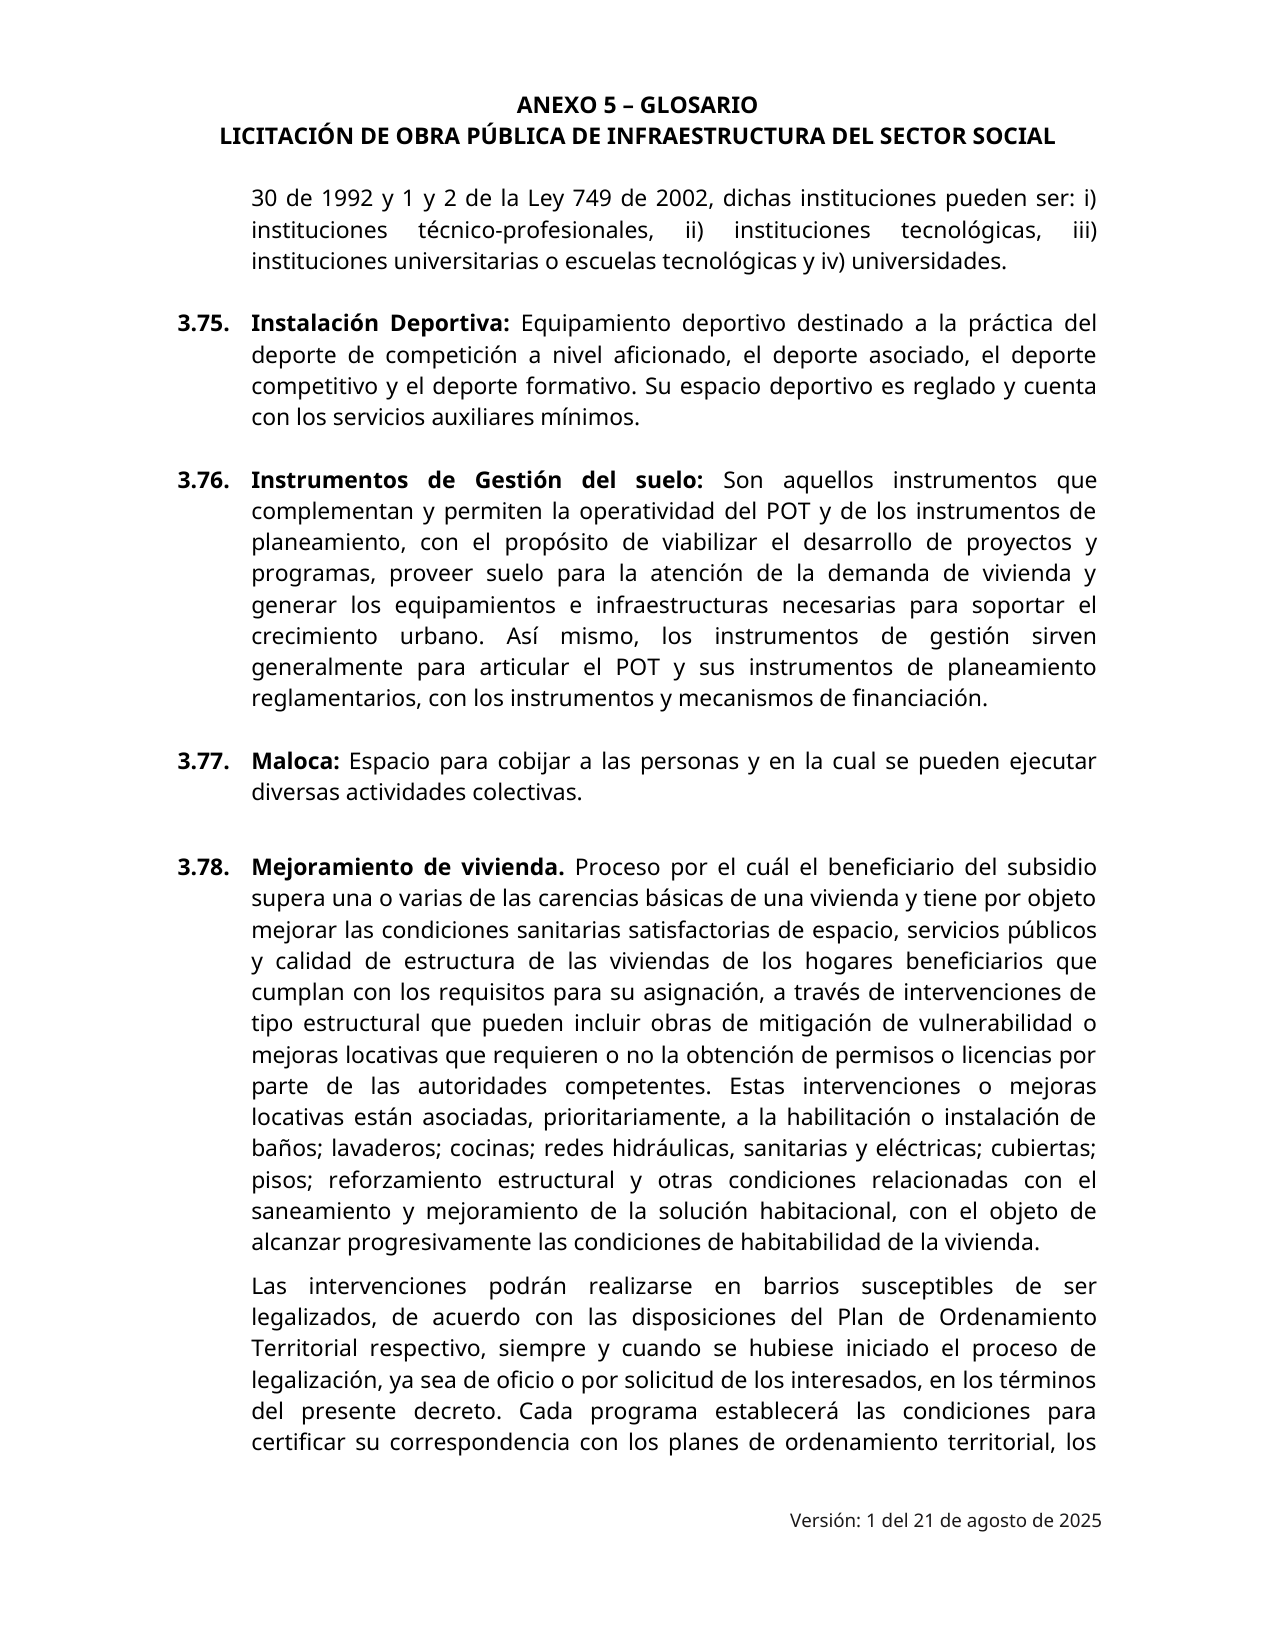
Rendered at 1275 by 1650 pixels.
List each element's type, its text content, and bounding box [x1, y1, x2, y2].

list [177, 182, 1098, 276]
list Maloca: Espacio para cobijar a las personas y en la cual se pueden ejecutar diversas actividades colectivas. [177, 745, 1098, 807]
list Instrumentos de Gestión del suelo: Son aquellos instrumentos que complementan y permiten la operatividad del POT y de los instrumentos de planeamiento, con el propósito de viabilizar el desarrollo de proyectos y programas, proveer suelo para la atención de la demanda de vivienda y generar los equipamientos e infraestructuras necesarias para soportar el crecimiento urbano. Así mismo, los instrumentos de gestión sirven generalmente para articular el POT y sus instrumentos de planeamiento reglamentarios, con los instrumentos y mecanismos de financiación. [177, 464, 1098, 714]
list Instalación Deportiva: Equipamiento deportivo destinado a la práctica del deporte de competición a nivel aficionado, el deporte asociado, el deporte competitivo y el deporte formativo. Su espacio deportivo es reglado y cuenta con los servicios auxiliares mínimos. [177, 307, 1098, 432]
list Mejoramiento de vivienda. Proceso por el cuál el beneficiario del subsidio supera una o varias de las carencias básicas de una vivienda y tiene por objeto mejorar las condiciones sanitarias satisfactorias de espacio, servicios públicos y calidad de estructura de las viviendas de los hogares beneficiarios que cumplan con los requisitos para su asignación, a través de intervenciones de tipo estructural que pueden incluir obras de mitigación de vulnerabilidad o mejoras locativas que requieren o no la obtención de permisos o licencias por parte de las autoridades competentes. Estas intervenciones o mejoras locativas están asociadas, prioritariamente, a la habilitación o instalación de baños; lavaderos; cocinas; redes hidráulicas, sanitarias y eléctricas; cubiertas; pisos; reforzamiento estructural y otras condiciones relacionadas con el saneamiento y mejoramiento de la solución habitacional, con el objeto de alcanzar progresivamente las condiciones de habitabilidad de la vivienda. [177, 851, 1098, 1257]
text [251, 1270, 1098, 1457]
